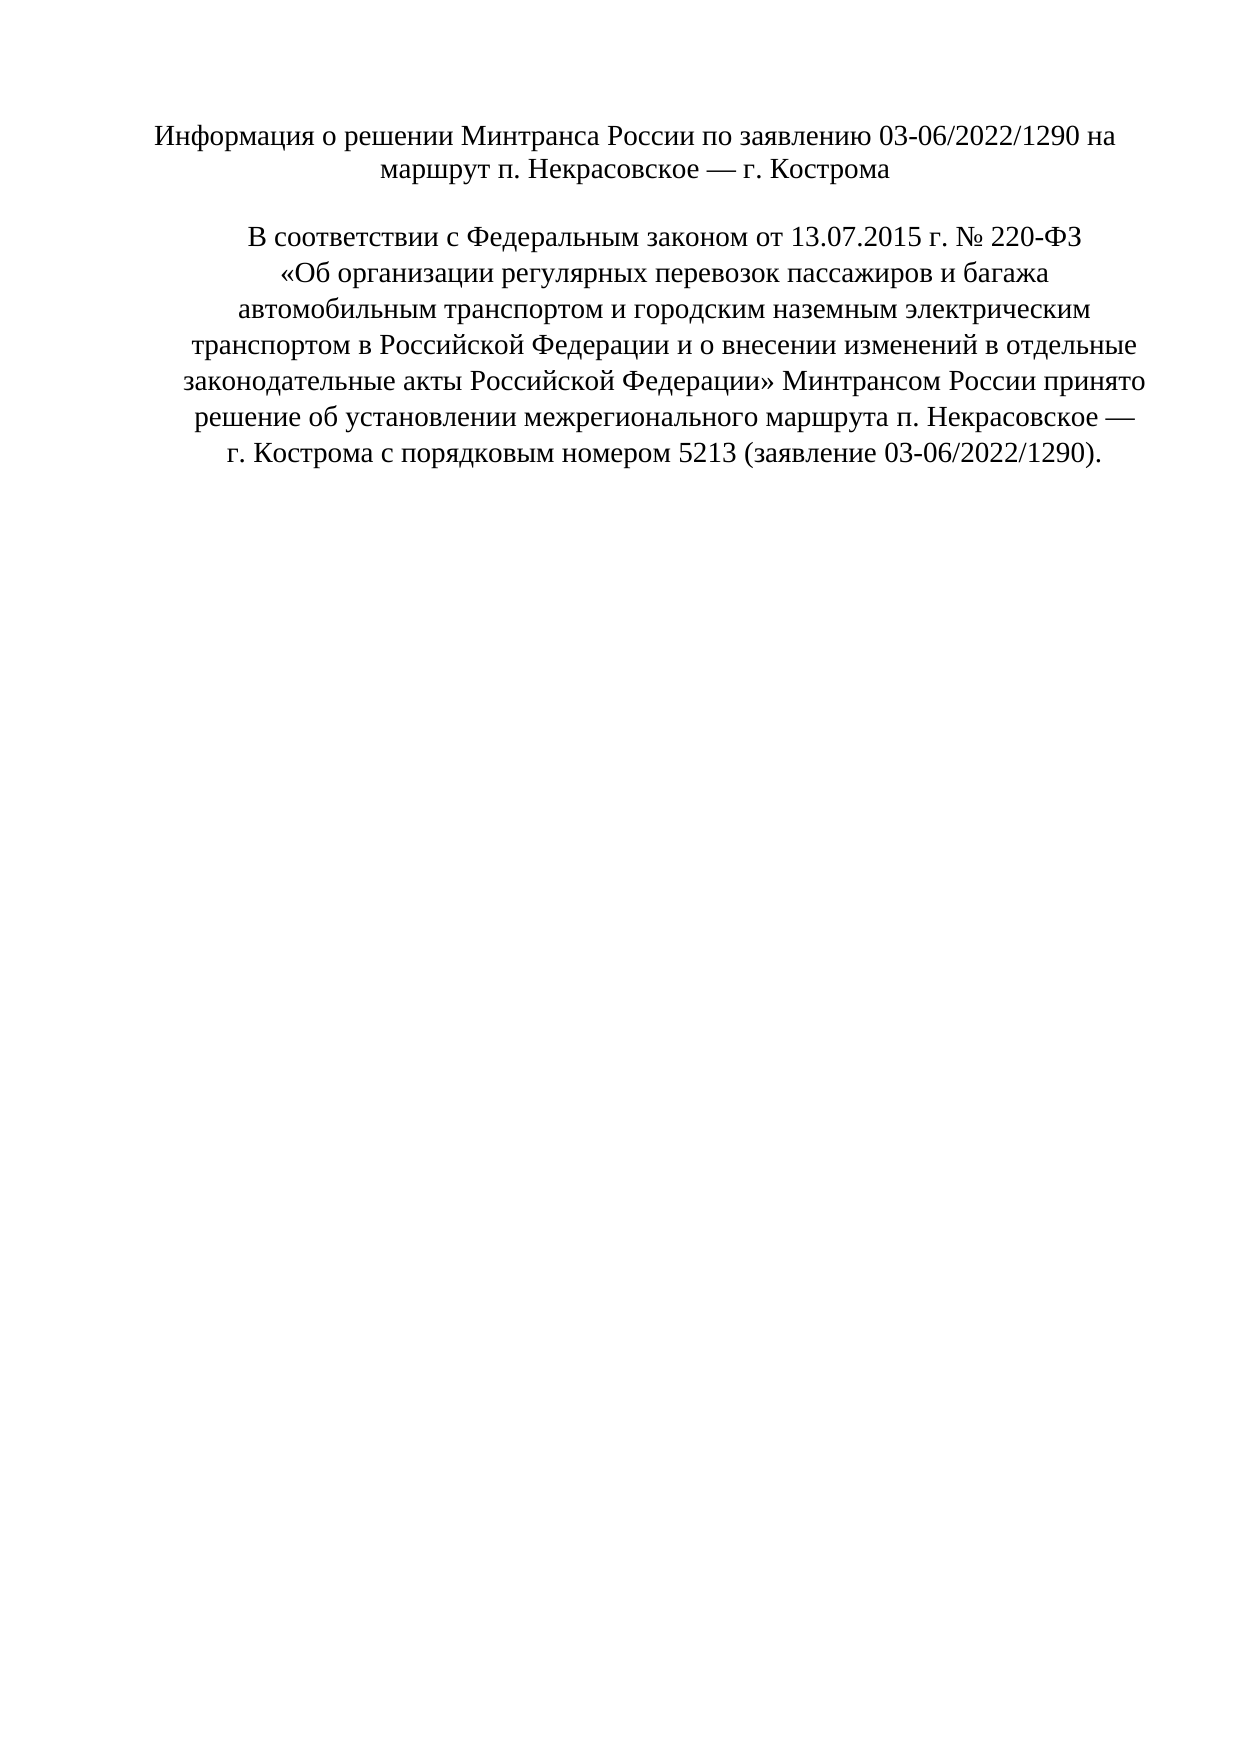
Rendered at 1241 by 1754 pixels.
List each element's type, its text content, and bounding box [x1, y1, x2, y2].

text Информация о решении Минтранса России по заявлению 03-06/2022/1290 на маршрут п. Некрасовское — г. Кострома [118, 118, 1152, 185]
text В соответствии с Федеральным законом от 13.07.2015 г. № 220-ФЗ «Об организации регулярных перевозок пассажиров и багажа автомобильным транспортом и городским наземным электрическим транспортом в Российской Федерации и о внесении изменений в отдельные законодательные акты Российской Федерации» Минтрансом России принято решение об установлении межрегионального маршрута п. Некрасовское — г. Кострома с порядковым номером 5213 (заявление 03-06/2022/1290). [177, 219, 1152, 469]
